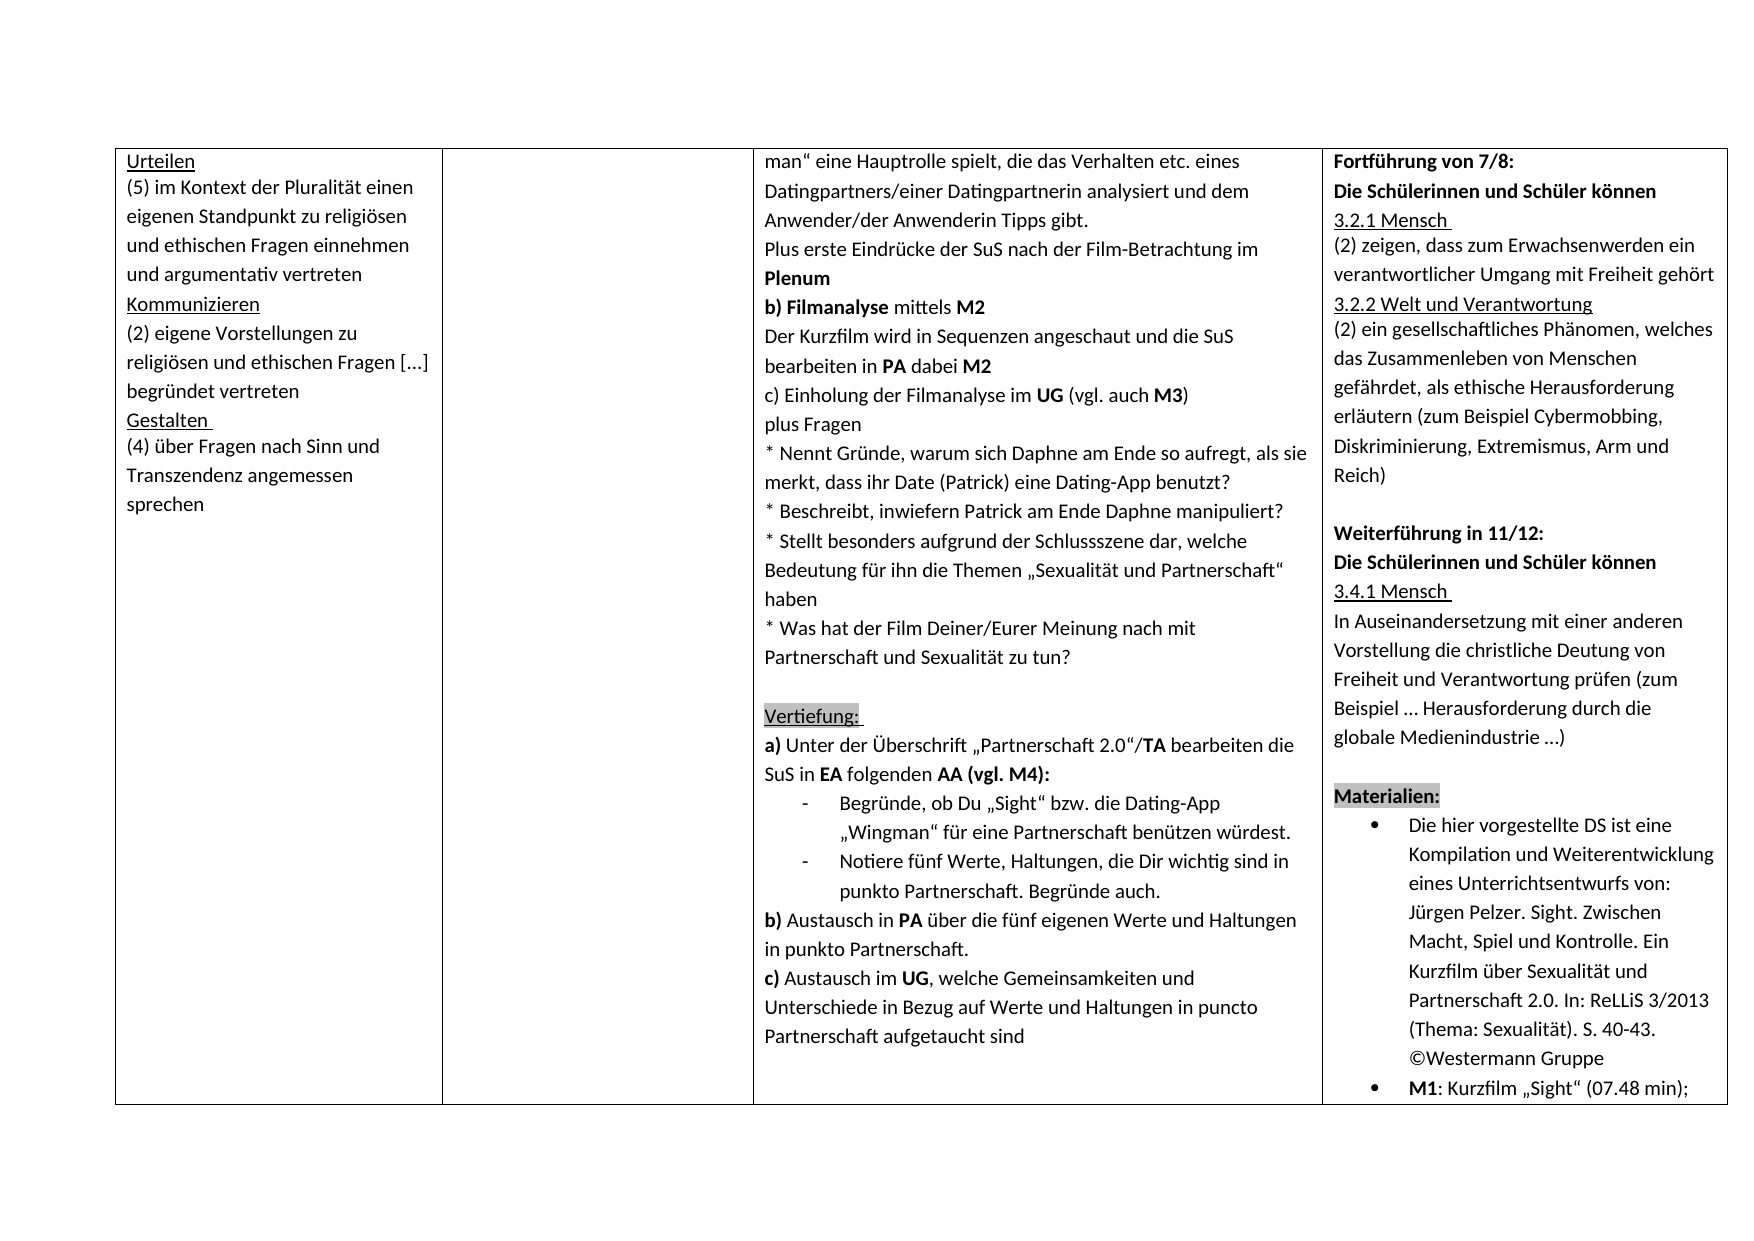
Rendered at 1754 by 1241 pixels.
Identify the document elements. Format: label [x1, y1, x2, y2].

table_cell [443, 149, 753, 1104]
table_cell [116, 149, 442, 1104]
table_cell [754, 149, 1322, 1104]
table_cell [1323, 149, 1727, 1104]
